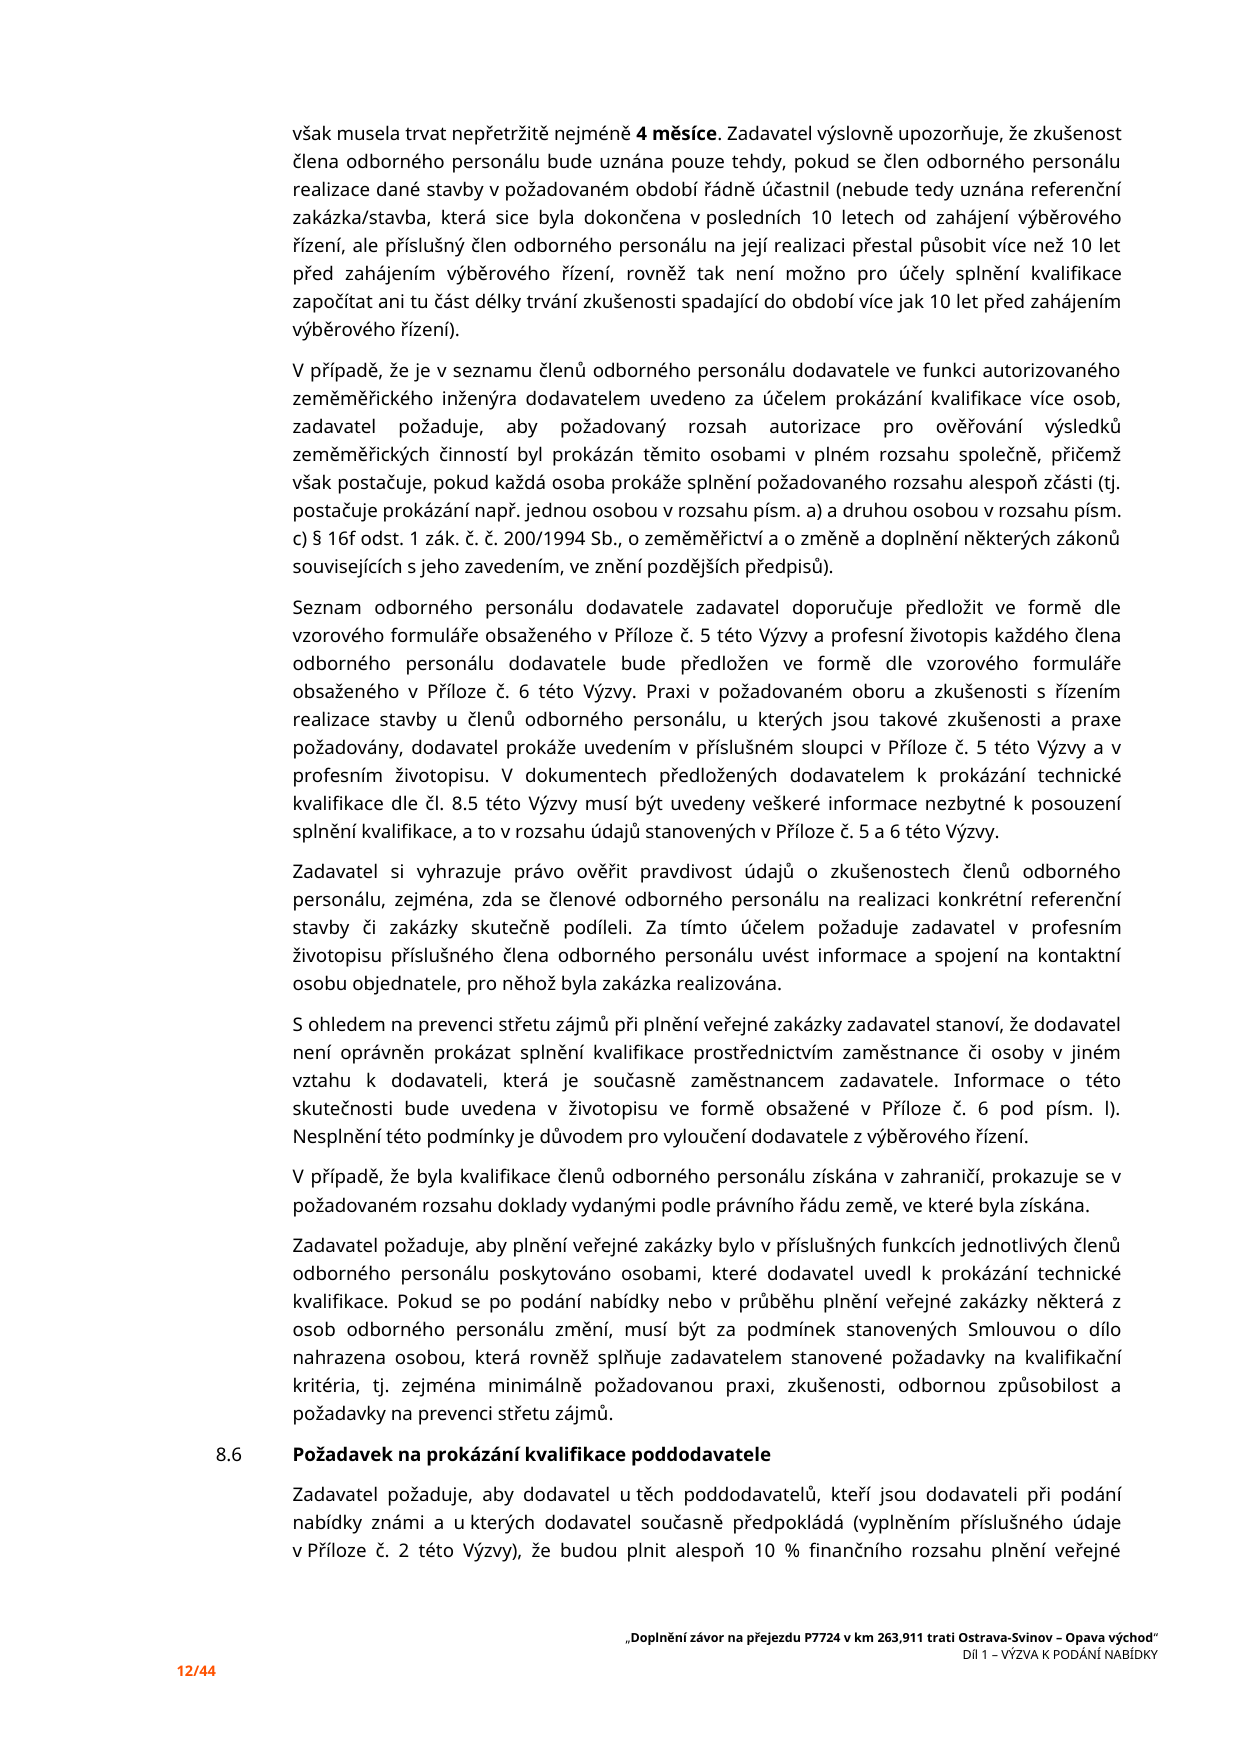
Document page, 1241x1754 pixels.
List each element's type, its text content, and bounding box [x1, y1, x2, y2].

text V případě, že byla kvalifikace členů odborného personálu získána v zahraničí, prokazuje se v požadovaném rozsahu doklady vydanými podle právního řádu země, ve které byla získána. [292, 1164, 1122, 1217]
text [292, 1482, 1122, 1563]
text S ohledem na prevenci střetu zájmů při plnění veřejné zakázky zadavatel stanoví, že dodavatel není oprávněn prokázat splnění kvalifikace prostřednictvím zaměstnance či osoby v jiném vztahu k dodavateli, která je současně zaměstnancem zadavatele. Informace o této skutečnosti bude uvedena v životopisu ve formě obsažené v Příloze č. 6 pod písm. l). Nesplnění této podmínky je důvodem pro vyloučení dodavatele z výběrového řízení. [292, 1011, 1122, 1149]
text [292, 121, 1122, 342]
text Požadavek na prokázání kvalifikace poddodavatele [216, 1441, 1122, 1467]
text Zadavatel požaduje, aby plnění veřejné zakázky bylo v příslušných funkcích jednotlivých členů odborného personálu poskytováno osobami, které dodavatel uvedl k prokázání technické kvalifikace. Pokud se po podání nabídky nebo v průběhu plnění veřejné zakázky některá z osob odborného personálu změní, musí být za podmínek stanovených Smlouvou o dílo nahrazena osobou, která rovněž splňuje zadavatelem stanovené požadavky na kvalifikační kritéria, tj. zejména minimálně požadovanou praxi, zkušenosti, odbornou způsobilost a požadavky na prevenci střetu zájmů. [292, 1232, 1122, 1426]
text V případě, že je v seznamu členů odborného personálu dodavatele ve funkci autorizovaného zeměměřického inženýra dodavatelem uvedeno za účelem prokázání kvalifikace více osob, zadavatel požaduje, aby požadovaný rozsah autorizace pro ověřování výsledků zeměměřických činností byl prokázán těmito osobami v plném rozsahu společně, přičemž však postačuje, pokud každá osoba prokáže splnění požadovaného rozsahu alespoň zčásti (tj. postačuje prokázání např. jednou osobou v rozsahu písm. a) a druhou osobou v rozsahu písm. c) § 16f odst. 1 zák. č. č. 200/1994 Sb., o zeměměřictví a o změně a doplnění některých zákonů souvisejících s jeho zavedením, ve znění pozdějších předpisů). [292, 357, 1122, 579]
text Zadavatel si vyhrazuje právo ověřit pravdivost údajů o zkušenostech členů odborného personálu, zejména, zda se členové odborného personálu na realizaci konkrétní referenční stavby či zakázky skutečně podíleli. Za tímto účelem požaduje zadavatel v profesním životopisu příslušného člena odborného personálu uvést informace a spojení na kontaktní osobu objednatele, pro něhož byla zakázka realizována. [292, 859, 1122, 996]
text Seznam odborného personálu dodavatele zadavatel doporučuje předložit ve formě dle vzorového formuláře obsaženého v Příloze č. 5 této Výzvy a profesní životopis každého člena odborného personálu dodavatele bude předložen ve formě dle vzorového formuláře obsaženého v Příloze č. 6 této Výzvy. Praxi v požadovaném oboru a zkušenosti s řízením realizace stavby u členů odborného personálu, u kterých jsou takové zkušenosti a praxe požadovány, dodavatel prokáže uvedením v příslušném sloupci v Příloze č. 5 této Výzvy a v profesním životopisu. V dokumentech předložených dodavatelem k prokázání technické kvalifikace dle čl. 8.5 této Výzvy musí být uvedeny veškeré informace nezbytné k posouzení splnění kvalifikace, a to v rozsahu údajů stanovených v Příloze č. 5 a 6 této Výzvy. [292, 594, 1122, 844]
